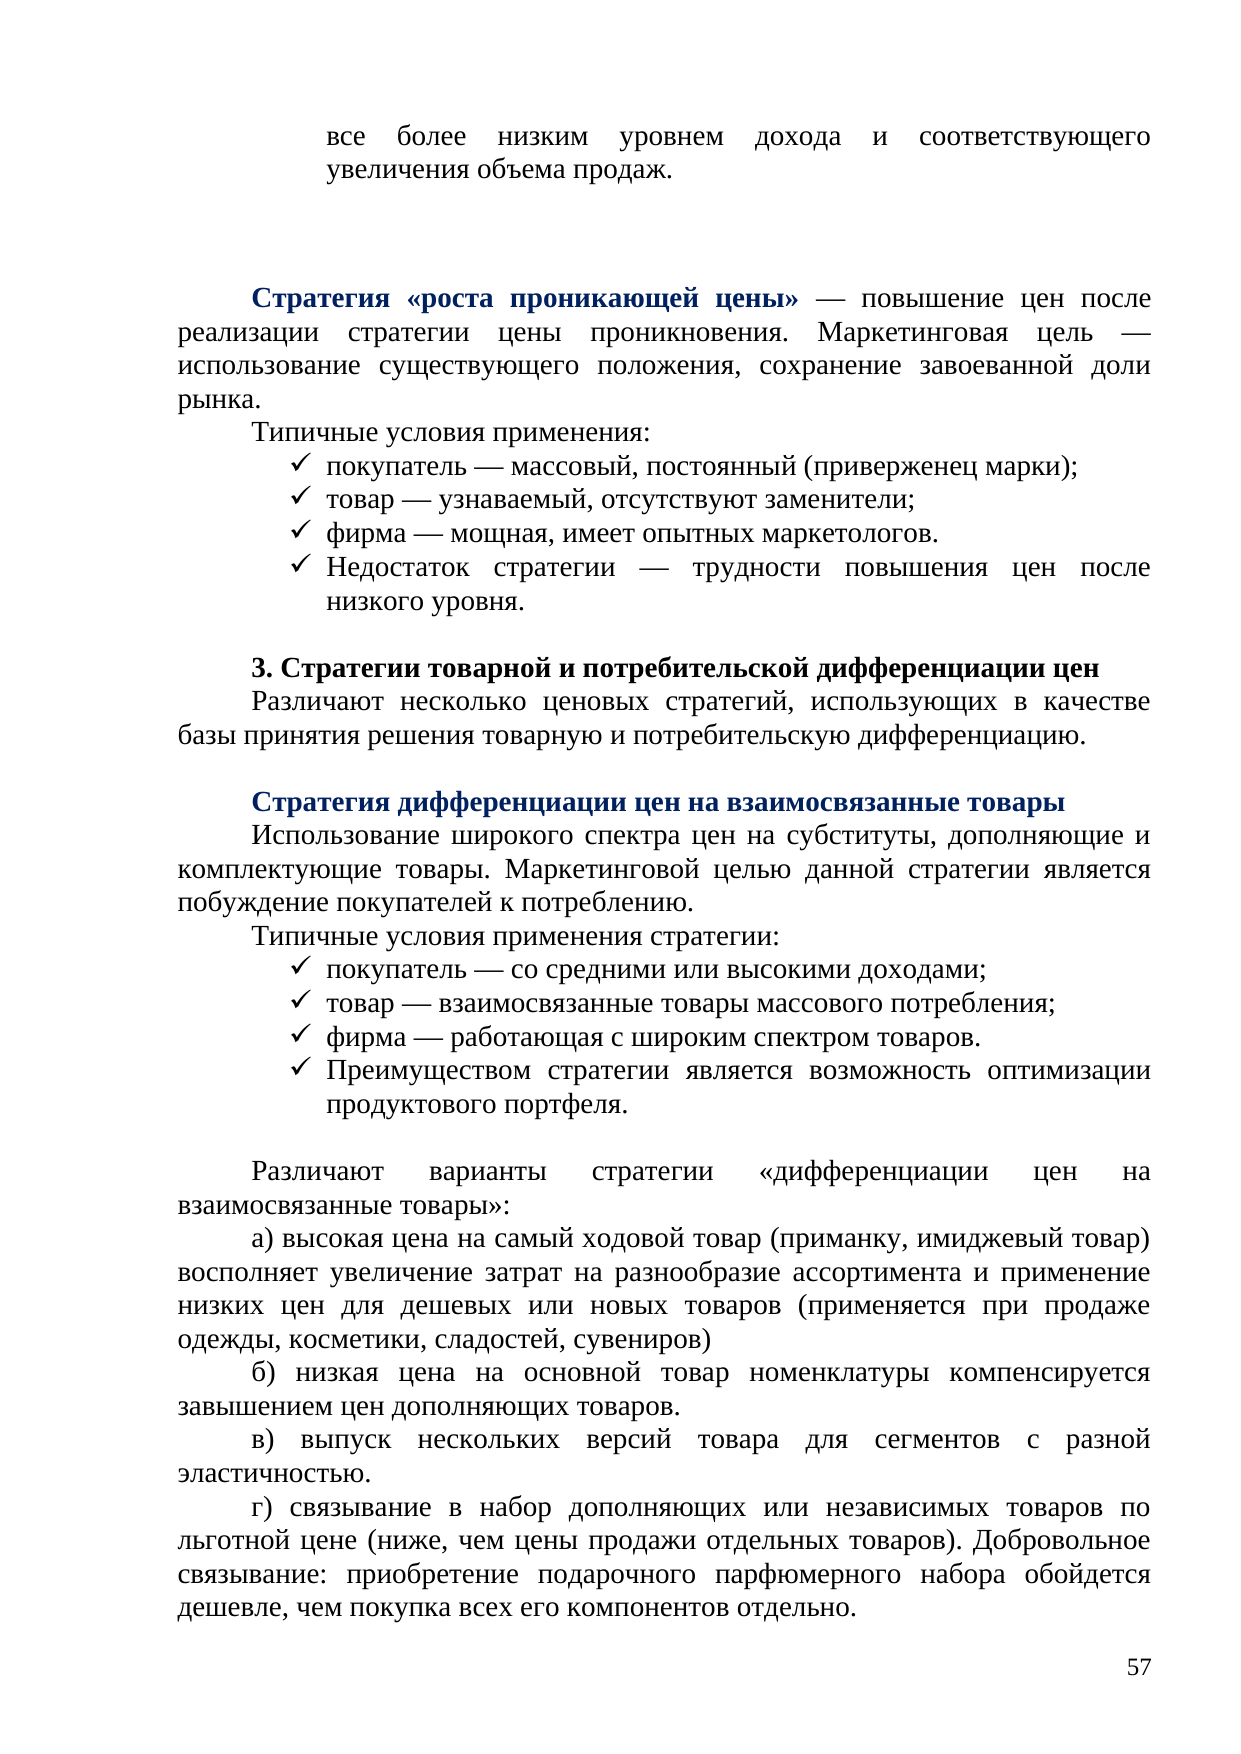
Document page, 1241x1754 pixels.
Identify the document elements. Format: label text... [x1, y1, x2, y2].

list покупатель — массовый, постоянный (приверженец марки); [288, 448, 1152, 482]
text Типичные условия применения: [177, 414, 1152, 448]
text Стратегия «роста проникающей цены» — повышение цен после реализации стратегии цены проникновения. Маркетинговая цель — использование существующего положения, сохранение завоеванной доли рынка. [177, 280, 1152, 414]
text в) выпуск нескольких версий товара для сегментов с разной эластичностью. [177, 1422, 1152, 1489]
text а) высокая цена на самый ходовой товар (приманку, имиджевый товар) восполняет увеличение затрат на разнообразие ассортимента и применение низких цен для дешевых или новых товаров (применяется при продаже одежды, косметики, сладостей, сувениров) [177, 1220, 1152, 1354]
list товар — взаимосвязанные товары массового потребления; [288, 985, 1152, 1019]
list фирма — работающая с широким спектром товаров. [288, 1019, 1152, 1052]
text б) низкая цена на основной товар номенклатуры компенсируется завышением цен дополняющих товаров. [177, 1354, 1152, 1422]
text Использование широкого спектра цен на субституты, дополняющие и комплектующие товары. Маркетинговой целью данной стратегии является побуждение покупателей к потреблению. [177, 817, 1152, 918]
list Преимуществом стратегии является возможность оптимизации продуктового портфеля. [288, 1052, 1152, 1120]
text Различают несколько ценовых стратегий, использующих в качестве базы принятия решения товарную и потребительскую дифференциацию. [177, 683, 1152, 750]
list Недостаток стратегии — трудности повышения цен после низкого уровня. [288, 549, 1152, 616]
text 3. Стратегии товарной и потребительской дифференциации цен [177, 650, 1152, 683]
list товар — узнаваемый, отсутствуют заменители; [288, 482, 1152, 515]
text Типичные условия применения стратегии: [177, 918, 1152, 952]
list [288, 118, 1152, 185]
text Стратегия дифференциации цен на взаимосвязанные товары [177, 784, 1152, 817]
text г) связывание в набор дополняющих или независимых товаров по льготной цене (ниже, чем цены продажи отдельных товаров). Добровольное связывание: приобретение подарочного парфюмерного набора обойдется дешевле, чем покупка всех его компонентов отдельно. [177, 1489, 1152, 1623]
list покупатель — со средними или высокими доходами; [288, 952, 1152, 985]
text Различают варианты стратегии «дифференциации цен на взаимосвязанные товары»: [177, 1153, 1152, 1220]
list фирма — мощная, имеет опытных маркетологов. [288, 515, 1152, 549]
